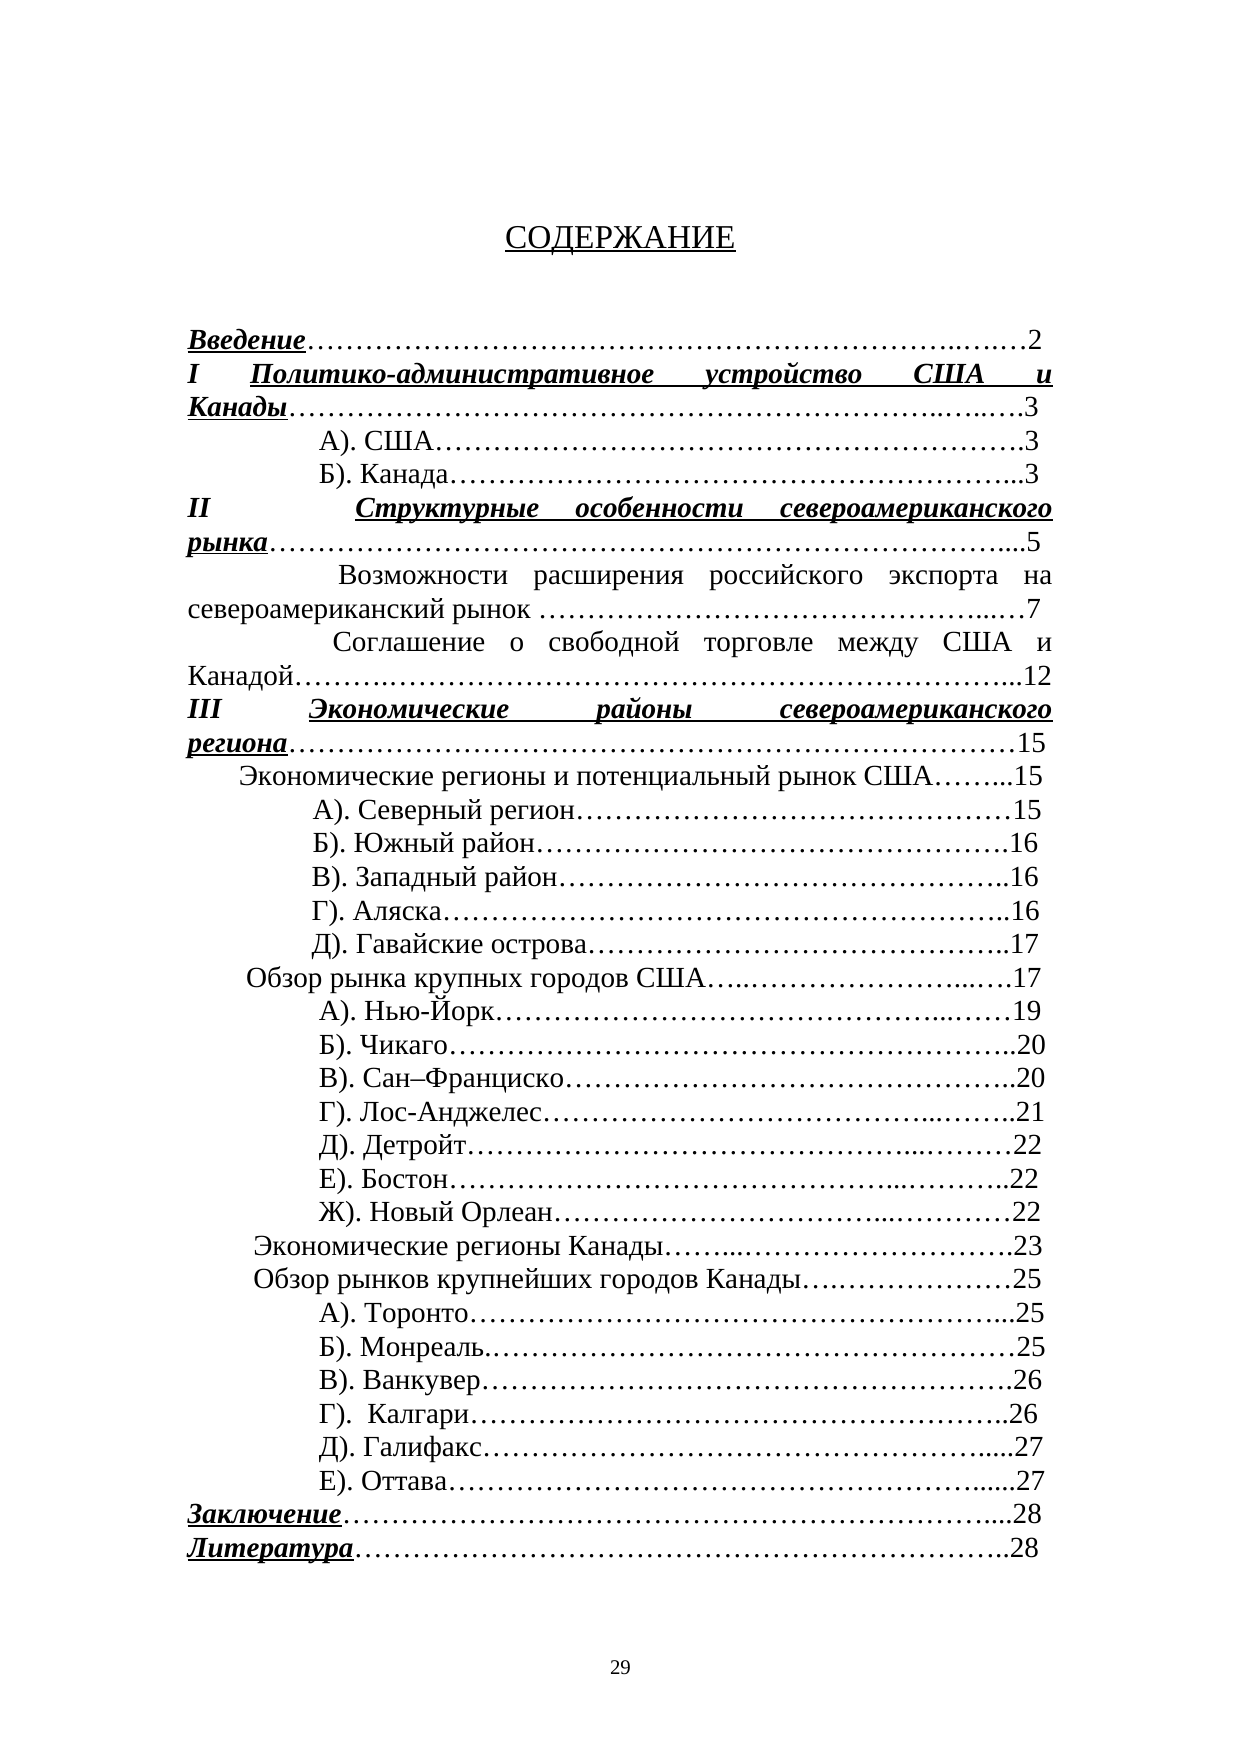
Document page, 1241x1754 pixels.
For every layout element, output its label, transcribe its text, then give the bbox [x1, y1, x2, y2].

text Е). Бостон………………………………………...………..22 [187, 1161, 1053, 1194]
text Б). Монреаль.………………………………………………25 [187, 1329, 1053, 1362]
text В). Ванкувер……………………………………………….26 [187, 1362, 1053, 1396]
text Г). Калгари………………………………………………..26 [187, 1396, 1053, 1429]
text В). Западный район………………………………………..16 [187, 859, 1053, 893]
text Экономические регионы Канады……...……………………….23 [187, 1228, 1053, 1262]
text Обзор рынков крупнейших городов Канады….………………25 [187, 1262, 1053, 1295]
text I Политико-административное устройство США и Канады…………………………………………………………..…..….3 [187, 356, 1053, 423]
text А). Северный регион………………………………………15 [187, 792, 1053, 826]
text Заключение…………………………………………………………....28 [187, 1496, 1053, 1530]
text III Экономические районы североамериканского региона…………………………………………………………………15 [187, 691, 1053, 758]
text Д). Гавайские острова……………………………………..17 [187, 926, 1053, 960]
text II Структурные особенности североамериканского рынка…………………………………………………………………....5 [187, 490, 1053, 557]
text Соглашение о свободной торговле между США и Канадой……….………………………………………………………...12 [187, 624, 1053, 691]
text В). Сан–Франциско………………………………………..20 [187, 1060, 1053, 1094]
text Г). Аляска…………………………………………………..16 [187, 893, 1053, 926]
subtitle Ж). Новый Орлеан……………………………...…………22 [187, 1194, 1053, 1228]
text Литература…………………………………………………………..28 [187, 1530, 1053, 1563]
text Е). Оттава………………………………………………......27 [187, 1463, 1053, 1496]
text А). США…………………………………………………….3 [187, 423, 1053, 457]
subtitle Введение…………………………………………………………..….…2 [187, 322, 1053, 356]
text Б). Канада…………………………………………………...3 [187, 457, 1053, 490]
text Д). Детройт………………………………………...………22 [187, 1127, 1053, 1161]
text Обзор рынка крупных городов США…..…………………...….17 [187, 960, 1053, 993]
subtitle Экономические регионы и потенциальный рынок США……...15 [187, 758, 1053, 792]
text Б). Чикаго…………………………………………………..20 [187, 1027, 1053, 1060]
text Возможности расширения российского экспорта на североамериканский рынок ………………………………………...…7 [187, 557, 1053, 624]
subtitle Д). Галифакс…………………………………………….....27 [187, 1429, 1053, 1463]
text Б). Южный район………………………………………….16 [187, 826, 1053, 859]
text А). Нью-Йорк………………………………………...……19 [187, 993, 1053, 1027]
subtitle СОДЕРЖАНИЕ [187, 217, 1053, 255]
subtitle Г). Лос-Анджелес…………………………………...……..21 [187, 1094, 1053, 1127]
text А). Торонто………………………………………………...25 [187, 1295, 1053, 1329]
